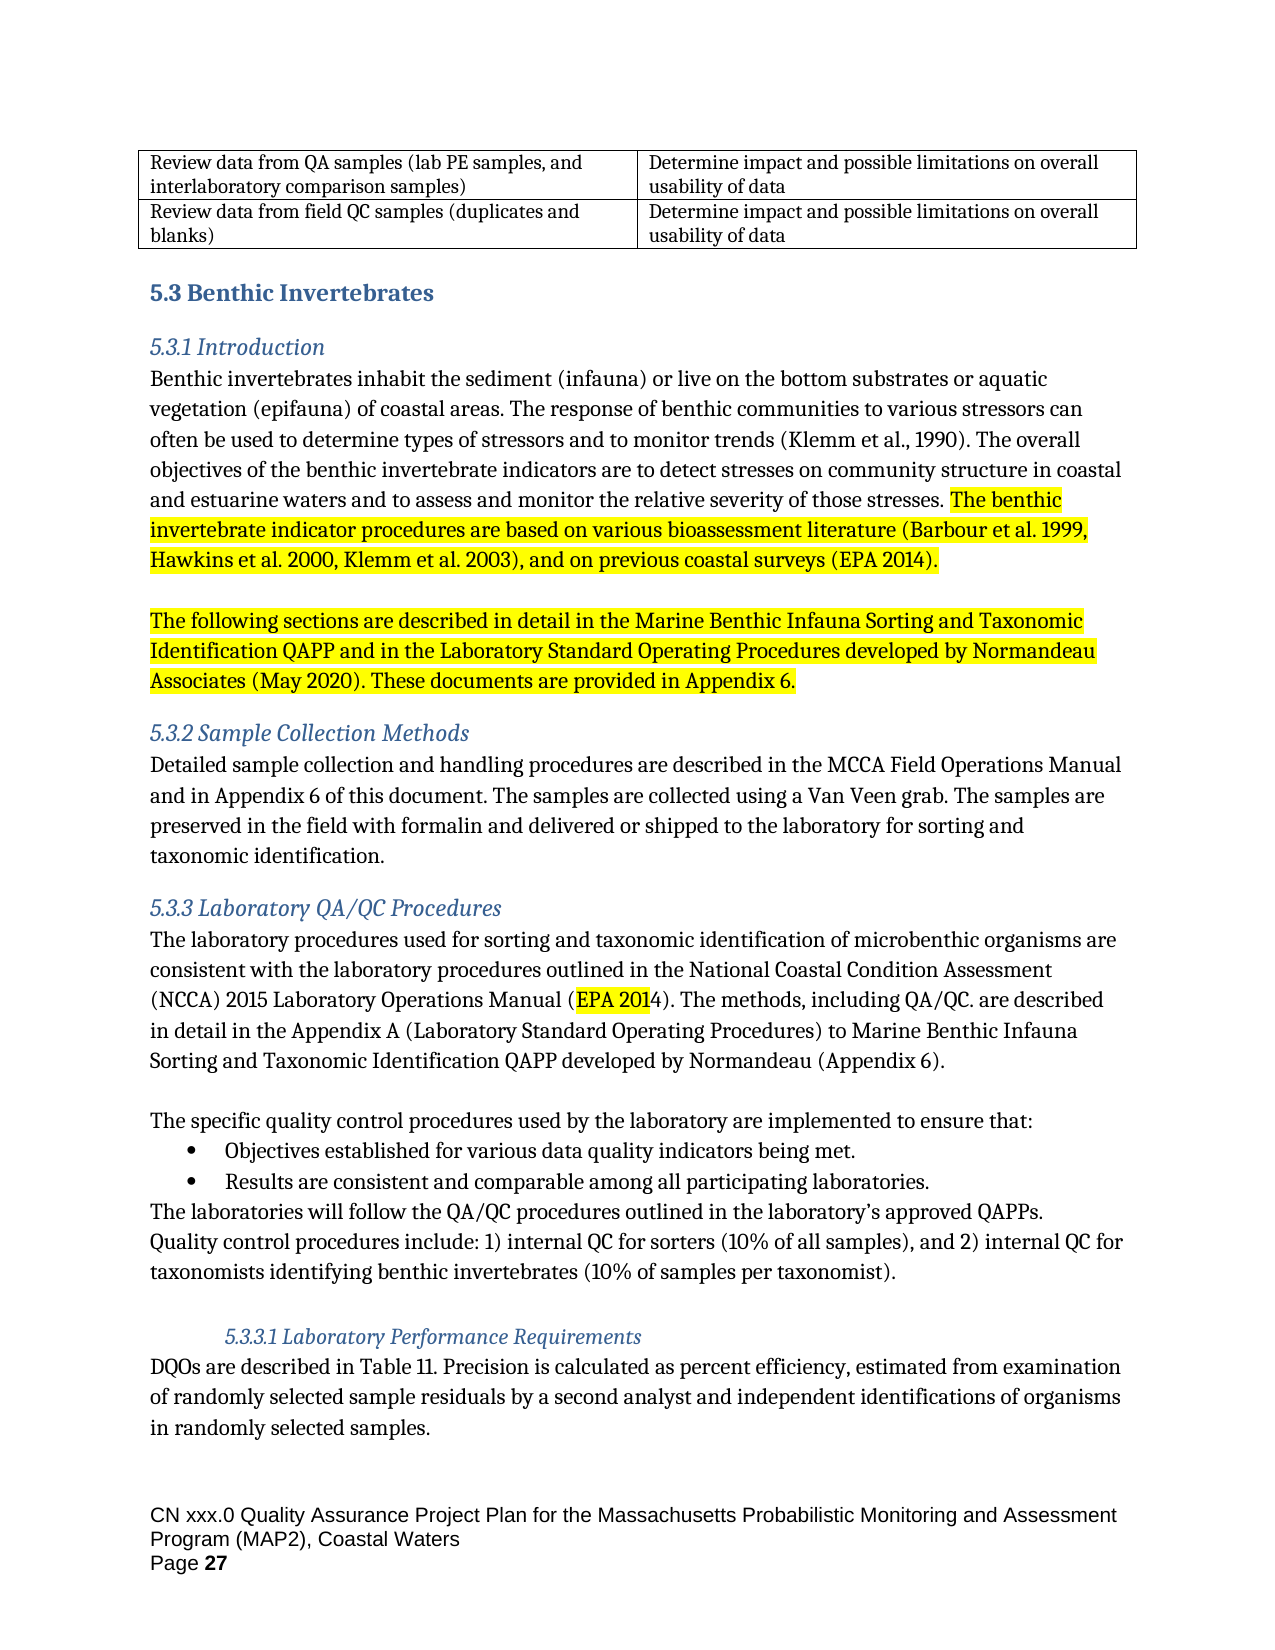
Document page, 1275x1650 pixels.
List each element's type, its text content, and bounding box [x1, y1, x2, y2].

subtitle 5.3.3 Laboratory QA/QC Procedures [150, 894, 1125, 923]
text Quality control procedures include: 1) internal QC for sorters (10% of all samples), and 2) internal QC for taxonomists identifying benthic invertebrates (10% of samples per taxonomist). [150, 1229, 1125, 1286]
subtitle 5.3.1 Introduction [150, 333, 1125, 362]
list Results are consistent and comparable among all participating laboratories. [187, 1168, 1125, 1195]
subtitle 5.3.2 Sample Collection Methods [150, 719, 1125, 748]
text The laboratories will follow the QA/QC procedures outlined in the laboratory’s approved QAPPs. [150, 1199, 1125, 1225]
text The laboratory procedures used for sorting and taxonomic identification of microbenthic organisms are consistent with the laboratory procedures outlined in the National Coastal Condition Assessment (NCCA) 2015 Laboratory Operations Manual (EPA 2014). The methods, including QA/QC. are described in detail in the Appendix A (Laboratory Standard Operating Procedures) to Marine Benthic Infauna Sorting and Taxonomic Identification QAPP developed by Normandeau (Appendix 6). [150, 927, 1125, 1074]
subtitle 5.3 Benthic Invertebrates [150, 279, 1125, 308]
list Objectives established for various data quality indicators being met. [187, 1138, 1125, 1165]
table_cell Review data from field QC samples (duplicates and blanks) [139, 200, 637, 248]
text Detailed sample collection and handling procedures are described in the MCCA Field Operations Manual and in Appendix 6 of this document. The samples are collected using a Van Veen grab. The samples are preserved in the field with formalin and delivered or shipped to the laboratory for sorting and taxonomic identification. [150, 752, 1125, 869]
table_cell Determine impact and possible limitations on overall usability of data [638, 200, 1136, 248]
text The following sections are described in detail in the Marine Benthic Infauna Sorting and Taxonomic Identification QAPP and in the Laboratory Standard Operating Procedures developed by Normandeau Associates (May 2020). These documents are provided in Appendix 6. [150, 608, 1125, 694]
table_cell Determine impact and possible limitations on overall usability of data [638, 151, 1136, 199]
table_cell Review data from QA samples (lab PE samples, and interlaboratory comparison samples) [139, 151, 637, 199]
subtitle 5.3.3.1 Laboratory Performance Requirements [225, 1324, 1125, 1350]
text The specific quality control procedures used by the laboratory are implemented to ensure that: [150, 1108, 1125, 1134]
text DQOs are described in Table 11. Precision is calculated as percent efficiency, estimated from examination of randomly selected sample residuals by a second analyst and independent identifications of organisms in randomly selected samples. [150, 1354, 1125, 1441]
text Benthic invertebrates inhabit the sediment (infauna) or live on the bottom substrates or aquatic vegetation (epifauna) of coastal areas. The response of benthic communities to various stressors can often be used to determine types of stressors and to monitor trends (Klemm et al., 1990). The overall objectives of the benthic invertebrate indicators are to detect stresses on community structure in coastal and estuarine waters and to assess and monitor the relative severity of those stresses. The benthic invertebrate indicator procedures are based on various bioassessment literature (Barbour et al. 1999, Hawkins et al. 2000, Klemm et al. 2003), and on previous coastal surveys (EPA 2014). [150, 366, 1125, 574]
